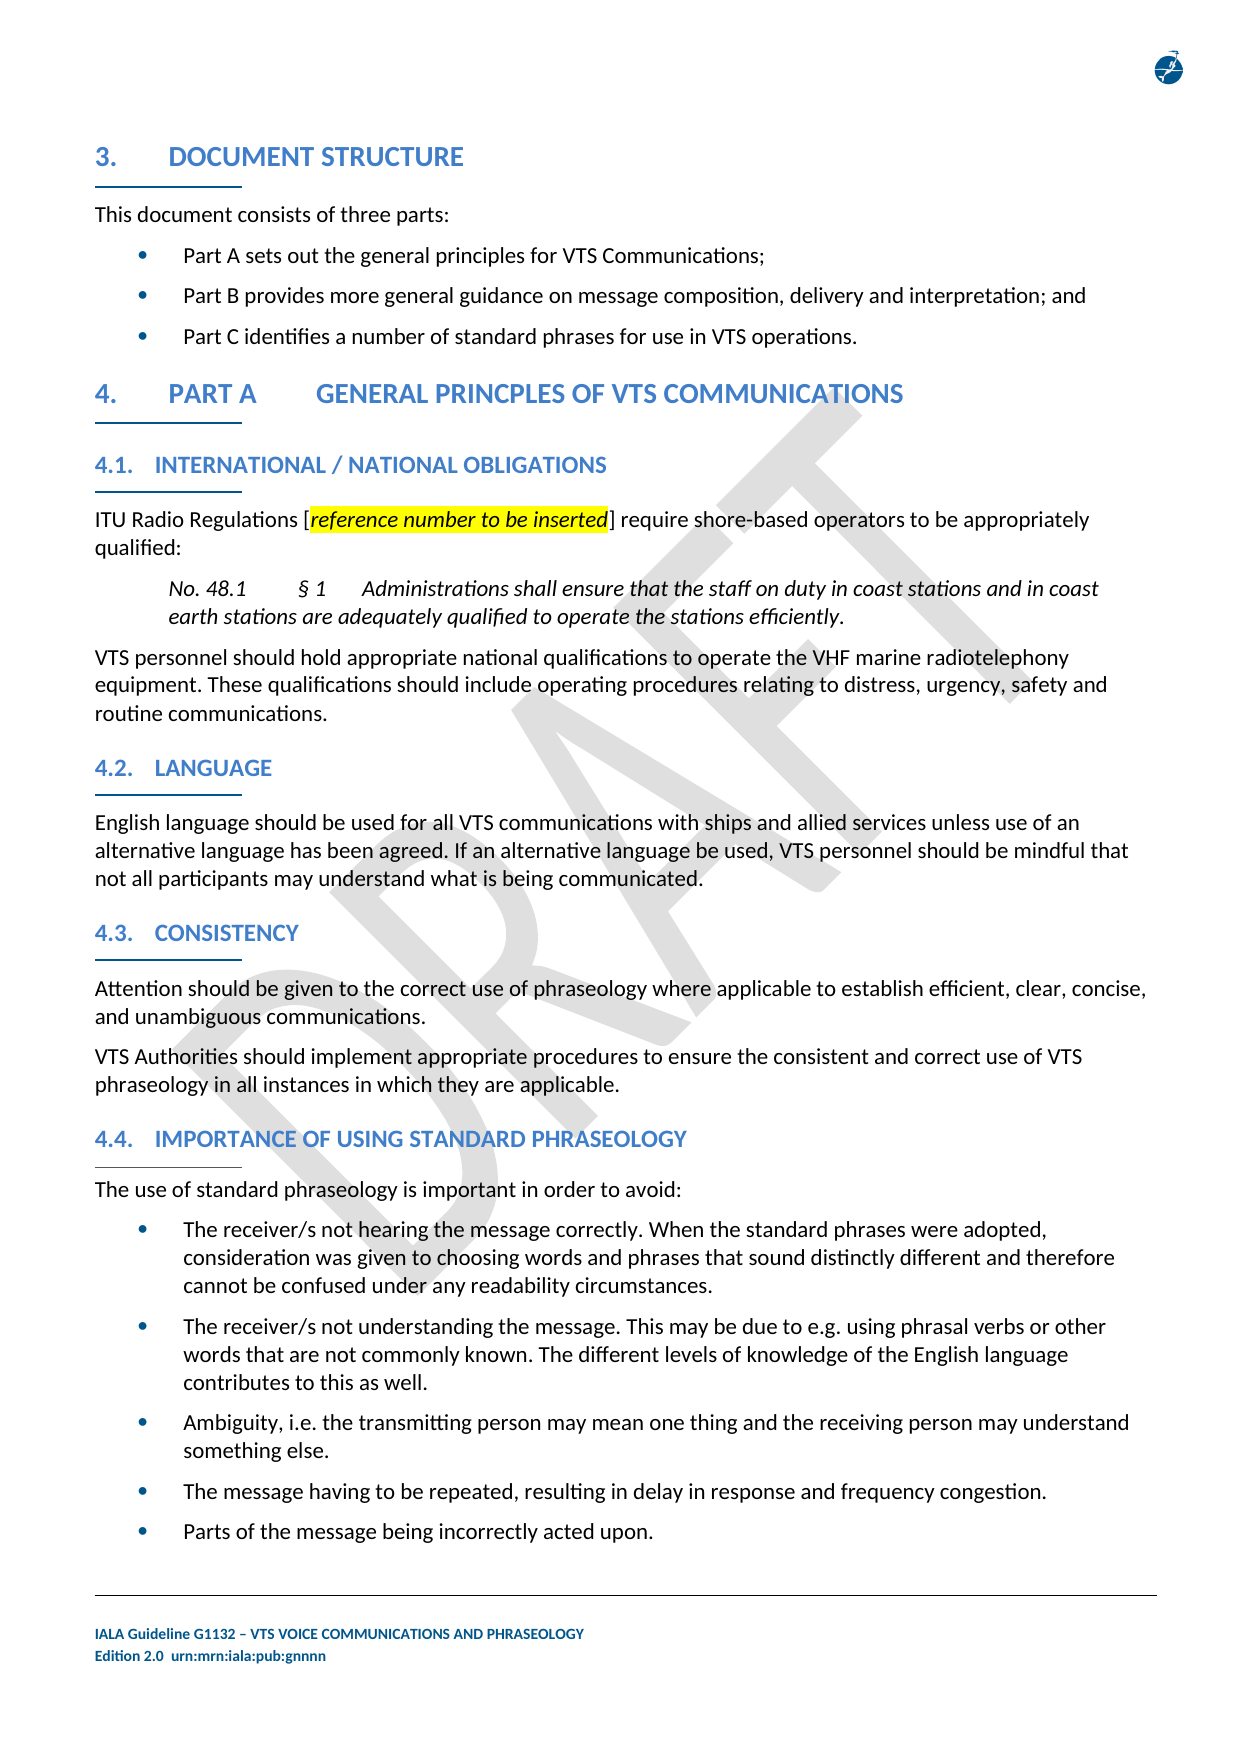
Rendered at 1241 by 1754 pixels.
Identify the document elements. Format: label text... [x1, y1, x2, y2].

text Part A sets out the general principles for VTS Communications; [139, 241, 1157, 269]
text Attention should be given to the correct use of phraseology where applicable to establish efficient, clear, concise, and unambiguous communications. [94, 974, 1157, 1030]
text ITU Radio Regulations [reference number to be inserted] require shore-based operators to be appropriately qualified: [94, 506, 1157, 562]
picture [1123, 0, 1241, 119]
subtitle INTERNATIONAL / NATIONAL OBLIGATIONS [94, 449, 1157, 479]
text English language should be used for all VTS communications with ships and allied services unless use of an alternative language has been agreed. If an alternative language be used, VTS personnel should be mindful that not all participants may understand what is being communicated. [94, 808, 1157, 892]
text Ambiguity, i.e. the transmitting person may mean one thing and the receiving person may understand something else. [139, 1408, 1157, 1464]
subtitle PART A GENERAL PRINCPLES OF VTS COMMUNICATIONS [94, 375, 1157, 410]
text The receiver/s not understanding the message. This may be due to e.g. using phrasal verbs or other words that are not commonly known. The different levels of knowledge of the English language contributes to this as well. [139, 1312, 1157, 1396]
subtitle IMPORTANCE OF USING STANDARD PHRASEOLOGY [94, 1123, 1157, 1154]
text This document consists of three parts: [94, 200, 1157, 228]
text The message having to be repeated, resulting in delay in response and frequency congestion. [139, 1477, 1157, 1505]
text No. 48.1 § 1 Administrations shall ensure that the staff on duty in coast stations and in coast earth stations are adequately qualified to operate the stations efficiently. [168, 574, 1157, 630]
text Part B provides more general guidance on message composition, delivery and interpretation; and [139, 281, 1157, 309]
text Part C identifies a number of standard phrases for use in VTS operations. [139, 322, 1157, 350]
subtitle LANGUAGE [94, 752, 1157, 782]
subtitle CONSISTENCY [94, 917, 1157, 948]
text Parts of the message being incorrectly acted upon. [139, 1517, 1157, 1546]
list The use of standard phraseology is important in order to avoid: [94, 1175, 1157, 1203]
text The receiver/s not hearing the message correctly. When the standard phrases were adopted, consideration was given to choosing words and phrases that sound distinctly different and therefore cannot be confused under any readability circumstances. [139, 1215, 1157, 1299]
text VTS Authorities should implement appropriate procedures to ensure the consistent and correct use of VTS phraseology in all instances in which they are applicable. [94, 1042, 1157, 1098]
text VTS personnel should hold appropriate national qualifications to operate the VHF marine radiotelephony equipment. These qualifications should include operating procedures relating to distress, urgency, safety and routine communications. [94, 643, 1157, 727]
subtitle DOCUMENT STRUCTURE [94, 138, 1157, 174]
